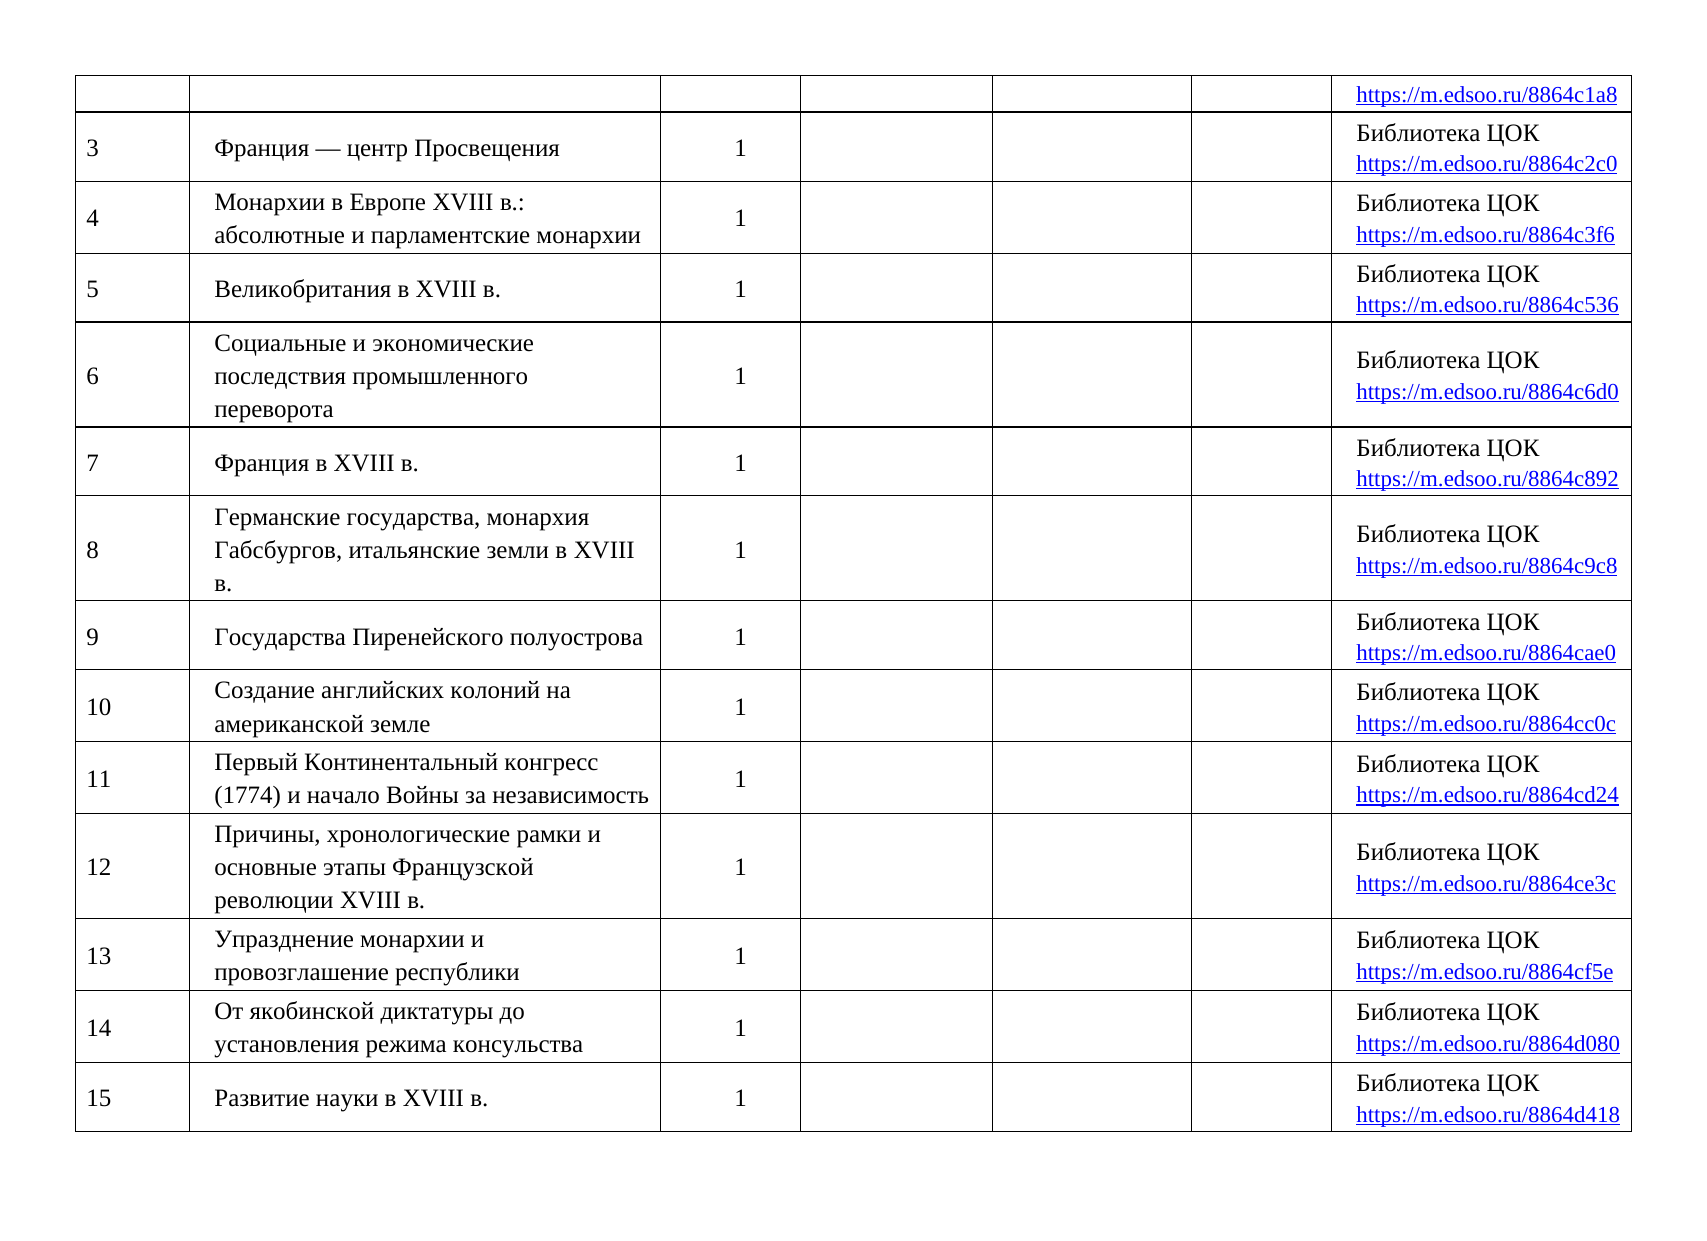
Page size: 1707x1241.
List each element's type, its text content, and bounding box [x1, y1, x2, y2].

table_cell [801, 76, 992, 111]
table_cell [993, 742, 1191, 813]
table_cell Германские государства, монархия Габсбургов, итальянские земли в XVIII в. [190, 496, 660, 600]
table_cell Великобритания в XVIII в. [190, 254, 660, 321]
table_cell Библиотека ЦОК https://m.edsoo.ru/8864c536 [1332, 254, 1631, 321]
table_cell [1192, 742, 1331, 813]
table_cell Библиотека ЦОК https://m.edsoo.ru/8864cc0c [1332, 670, 1631, 741]
table_cell 1 [661, 742, 800, 813]
table_cell [993, 182, 1191, 252]
table_cell Государства Пиренейского полуострова [190, 601, 660, 669]
table_cell 1 [661, 113, 800, 181]
table_cell [801, 814, 992, 918]
table_cell [1192, 496, 1331, 600]
table_cell [1192, 919, 1331, 990]
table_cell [190, 76, 660, 111]
table_cell 8 [76, 496, 189, 600]
table_cell Развитие науки в XVIII в. [190, 1063, 660, 1131]
table_cell [1192, 670, 1331, 741]
table_cell 1 [661, 182, 800, 252]
table_cell [993, 428, 1191, 495]
table_cell [801, 742, 992, 813]
table_cell 1 [661, 991, 800, 1062]
table_cell [993, 814, 1191, 918]
table_cell [993, 496, 1191, 600]
table_cell 1 [661, 814, 800, 918]
table_cell Монархии в Европе XVIII в.: абсолютные и парламентские монархии [190, 182, 660, 252]
table_cell 7 [76, 428, 189, 495]
table_cell Социальные и экономические последствия промышленного переворота [190, 323, 660, 426]
table_cell 5 [76, 254, 189, 321]
table_cell [993, 601, 1191, 669]
table_cell Библиотека ЦОК https://m.edsoo.ru/8864d080 [1332, 991, 1631, 1062]
table_cell Библиотека ЦОК https://m.edsoo.ru/8864ce3c [1332, 814, 1631, 918]
table_cell Упразднение монархии и провозглашение республики [190, 919, 660, 990]
table_cell [1192, 814, 1331, 918]
table_cell Библиотека ЦОК https://m.edsoo.ru/8864c892 [1332, 428, 1631, 495]
table_cell Франция — центр Просвещения [190, 113, 660, 181]
table_cell Первый Континентальный конгресс (1774) и начало Войны за независимость [190, 742, 660, 813]
table_cell [1192, 182, 1331, 252]
table_cell 14 [76, 991, 189, 1062]
table_cell 1 [661, 1063, 800, 1131]
table_cell [1192, 76, 1331, 111]
table_cell [801, 254, 992, 321]
table_cell Франция в XVIII в. [190, 428, 660, 495]
table_cell 2 [76, 76, 189, 111]
table_cell Библиотека ЦОК https://m.edsoo.ru/8864d418 [1332, 1063, 1631, 1131]
table_cell [1192, 601, 1331, 669]
table_cell [1192, 254, 1331, 321]
table_cell [801, 991, 992, 1062]
table_cell 1 [661, 670, 800, 741]
table_cell [1192, 428, 1331, 495]
table_cell [993, 254, 1191, 321]
table_cell Библиотека ЦОК https://m.edsoo.ru/8864cd24 [1332, 742, 1631, 813]
table_cell 6 [76, 323, 189, 426]
table_cell 9 [76, 601, 189, 669]
table_cell [801, 670, 992, 741]
table_cell Библиотека ЦОК https://m.edsoo.ru/8864c3f6 [1332, 182, 1631, 252]
table_cell [801, 428, 992, 495]
table_cell [1192, 1063, 1331, 1131]
table_cell 13 [76, 919, 189, 990]
table_cell 10 [76, 670, 189, 741]
table_cell 4 [76, 182, 189, 252]
table_cell [801, 1063, 992, 1131]
table_cell 1 [661, 919, 800, 990]
table_cell Библиотека ЦОК https://m.edsoo.ru/8864cf5e [1332, 919, 1631, 990]
table_cell Библиотека ЦОК https://m.edsoo.ru/8864c9c8 [1332, 496, 1631, 600]
table_cell 15 [76, 1063, 189, 1131]
table_cell Причины, хронологические рамки и основные этапы Французской революции XVIII в. [190, 814, 660, 918]
table_cell 1 [661, 496, 800, 600]
table_cell 1 [661, 76, 800, 111]
table_cell [801, 113, 992, 181]
table_cell 1 [661, 428, 800, 495]
table_cell [993, 76, 1191, 111]
table_cell [801, 601, 992, 669]
table_cell [801, 323, 992, 426]
table_cell [801, 182, 992, 252]
table_cell Создание английских колоний на американской земле [190, 670, 660, 741]
table_cell [1192, 991, 1331, 1062]
table_cell [993, 323, 1191, 426]
table_cell Библиотека ЦОК https://m.edsoo.ru/8864cae0 [1332, 601, 1631, 669]
table_cell 1 [661, 323, 800, 426]
table_cell 12 [76, 814, 189, 918]
table_cell Библиотека ЦОК https://m.edsoo.ru/8864c2c0 [1332, 113, 1631, 181]
table_cell От якобинской диктатуры до установления режима консульства [190, 991, 660, 1062]
table_cell [993, 991, 1191, 1062]
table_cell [1332, 76, 1631, 111]
table_cell [993, 670, 1191, 741]
table_cell [993, 919, 1191, 990]
table_cell [801, 919, 992, 990]
table_cell [801, 496, 992, 600]
table_cell Библиотека ЦОК https://m.edsoo.ru/8864c6d0 [1332, 323, 1631, 426]
table_cell [993, 113, 1191, 181]
table_cell [1192, 113, 1331, 181]
table_cell [993, 1063, 1191, 1131]
table_cell 11 [76, 742, 189, 813]
table_cell 1 [661, 254, 800, 321]
table_cell [1192, 323, 1331, 426]
table_cell 1 [661, 601, 800, 669]
table_cell 3 [76, 113, 189, 181]
